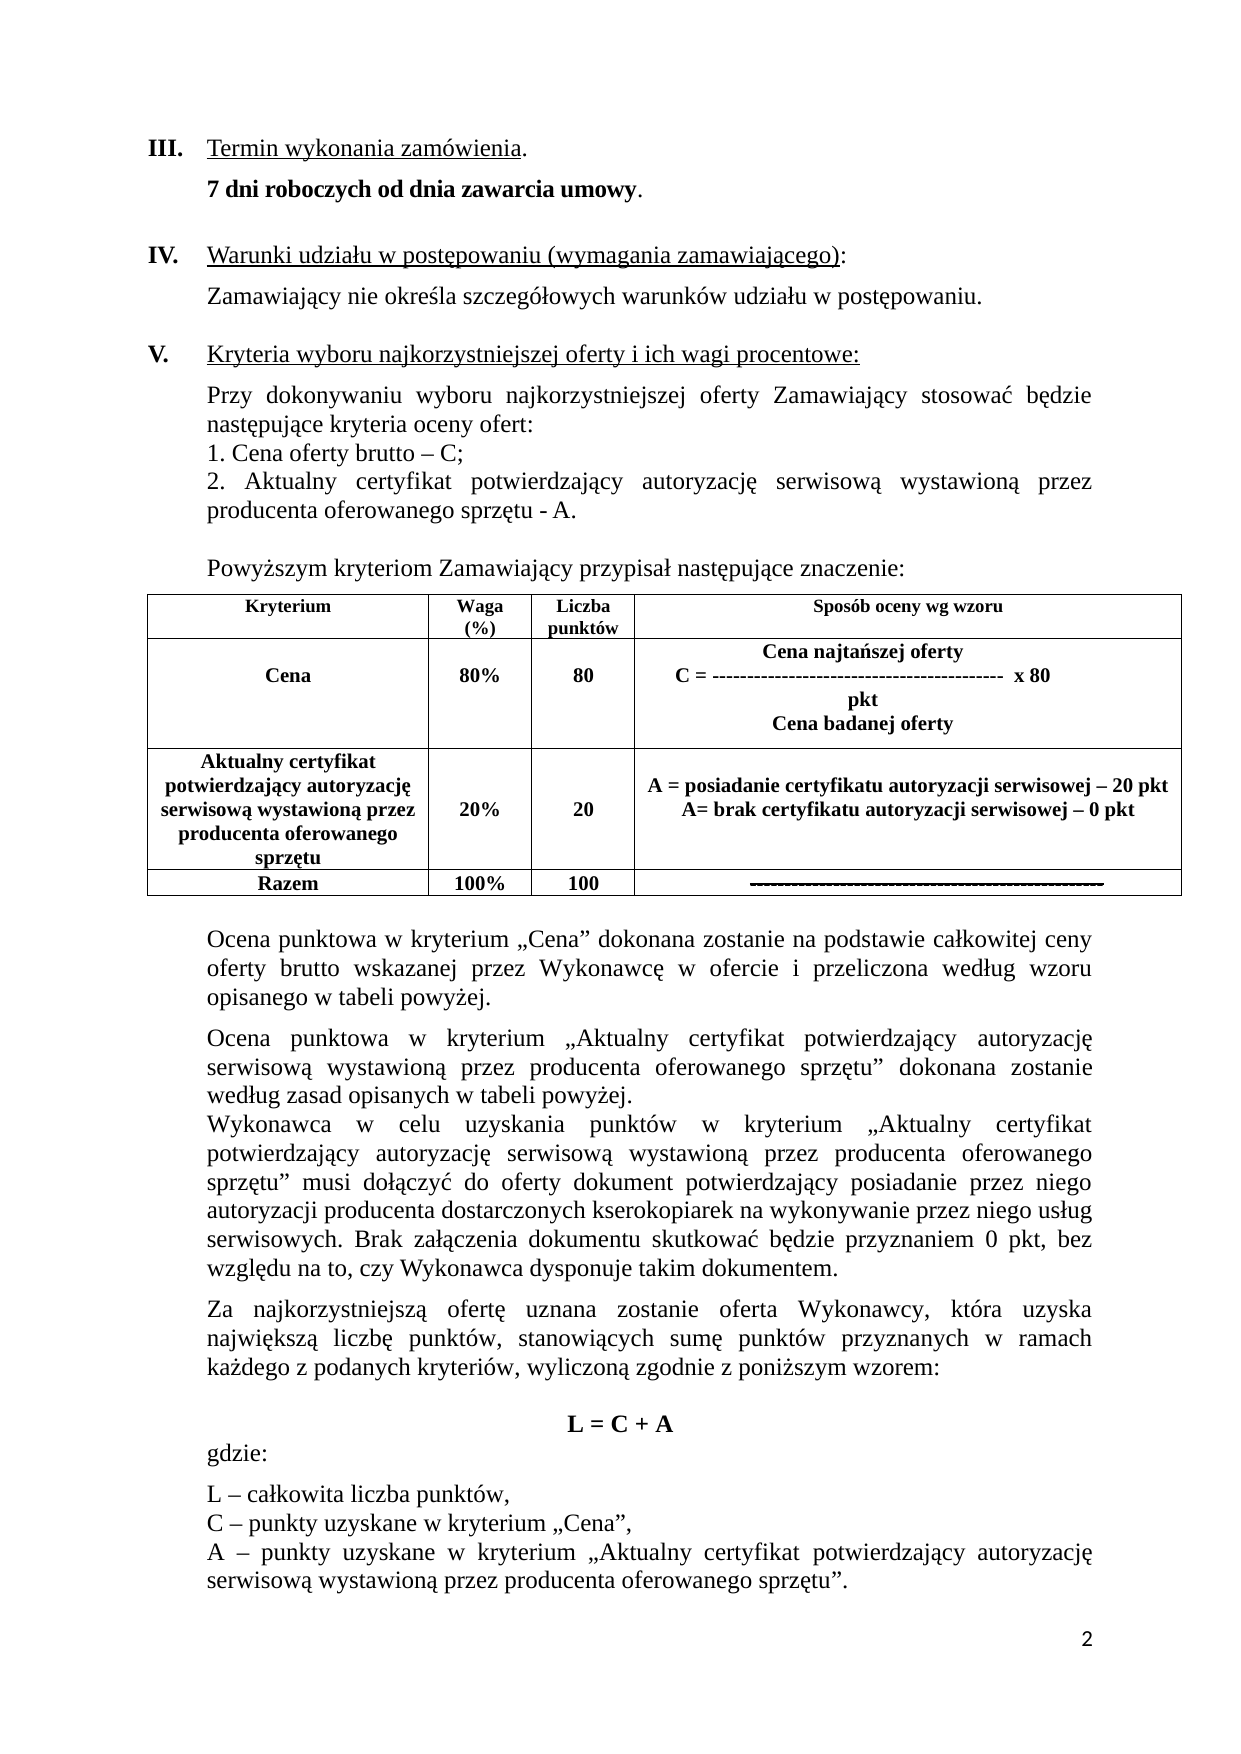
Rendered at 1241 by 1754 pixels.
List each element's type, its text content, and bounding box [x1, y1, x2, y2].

table_cell A = posiadanie certyfikatu autoryzacji serwisowej – 20 pkt A= brak certyfikatu autoryzacji serwisowej – 0 pkt [635, 749, 1181, 869]
table_header Sposób oceny wg wzoru [635, 595, 1181, 638]
text L – całkowita liczba punktów, [177, 1479, 1093, 1508]
table_header Liczba punktów [532, 595, 634, 638]
text Ocena punktowa w kryterium „Aktualny certyfikat potwierdzający autoryzację serwisową wystawioną przez producenta oferowanego sprzętu” dokonana zostanie według zasad opisanych w tabeli powyżej. [207, 1023, 1093, 1109]
list Powyższym kryteriom Zamawiający przypisał następujące znaczenie: [185, 553, 1093, 581]
text 1. Cena oferty brutto – C; [148, 438, 1093, 466]
table_header Waga (%) [429, 595, 531, 638]
text Wykonawca w celu uzyskania punktów w kryterium „Aktualny certyfikat potwierdzający autoryzację serwisową wystawioną przez producenta oferowanego sprzętu” musi dołączyć do oferty dokument potwierdzający posiadanie przez niego autoryzacji producenta dostarczonych kserokopiarek na wykonywanie przez niego usług serwisowych. Brak załączenia dokumentu skutkować będzie przyznaniem 0 pkt, bez względu na to, czy Wykonawca dysponuje takim dokumentem. [207, 1109, 1093, 1282]
list Kryteria wyboru najkorzystniejszej oferty i ich wagi procentowe: [148, 339, 1093, 368]
text L = C + A [148, 1409, 1093, 1438]
table_cell 100% [429, 870, 531, 894]
table_cell 20% [429, 749, 531, 869]
text Za najkorzystniejszą ofertę uznana zostanie oferta Wykonawcy, która uzyska największą liczbę punktów, stanowiących sumę punktów przyznanych w ramach każdego z podanych kryteriów, wyliczoną zgodnie z poniższym wzorem: [207, 1294, 1093, 1381]
text 2. Aktualny certyfikat potwierdzający autoryzację serwisową wystawioną przez producenta oferowanego sprzętu - A. [207, 466, 1093, 524]
table_cell 80% [429, 639, 531, 748]
text C – punkty uzyskane w kryterium „Cena”, [177, 1508, 1093, 1537]
list Warunki udziału w postępowaniu (wymagania zamawiającego): [148, 240, 1093, 269]
table_cell Cena [148, 639, 428, 748]
text A – punkty uzyskane w kryterium „Aktualny certyfikat potwierdzający autoryzację serwisową wystawioną przez producenta oferowanego sprzętu”. [207, 1537, 1093, 1594]
table_cell [635, 639, 1181, 748]
list Przy dokonywaniu wyboru najkorzystniejszej oferty Zamawiający stosować będzie następujące kryteria oceny ofert: [207, 380, 1093, 438]
table_cell 20 [532, 749, 634, 869]
text gdzie: [177, 1438, 1093, 1467]
table_cell Aktualny certyfikat potwierdzający autoryzację serwisową wystawioną przez producenta oferowanego sprzętu [148, 749, 428, 869]
table_cell 100 [532, 870, 634, 894]
table_cell 80 [532, 639, 634, 748]
table_cell Razem [148, 870, 428, 894]
text Ocena punktowa w kryterium „Cena” dokonana zostanie na podstawie całkowitej ceny oferty brutto wskazanej przez Wykonawcę w ofercie i przeliczona według wzoru opisanego w tabeli powyżej. [207, 924, 1093, 1011]
text Zamawiający nie określa szczegółowych warunków udziału w postępowaniu. [148, 281, 1093, 310]
table_header Kryterium [148, 595, 428, 638]
table_cell --------------------------------------------------- [635, 870, 1181, 894]
text 7 dni roboczych od dnia zawarcia umowy. [148, 174, 1093, 203]
list Termin wykonania zamówienia. [148, 133, 1093, 162]
